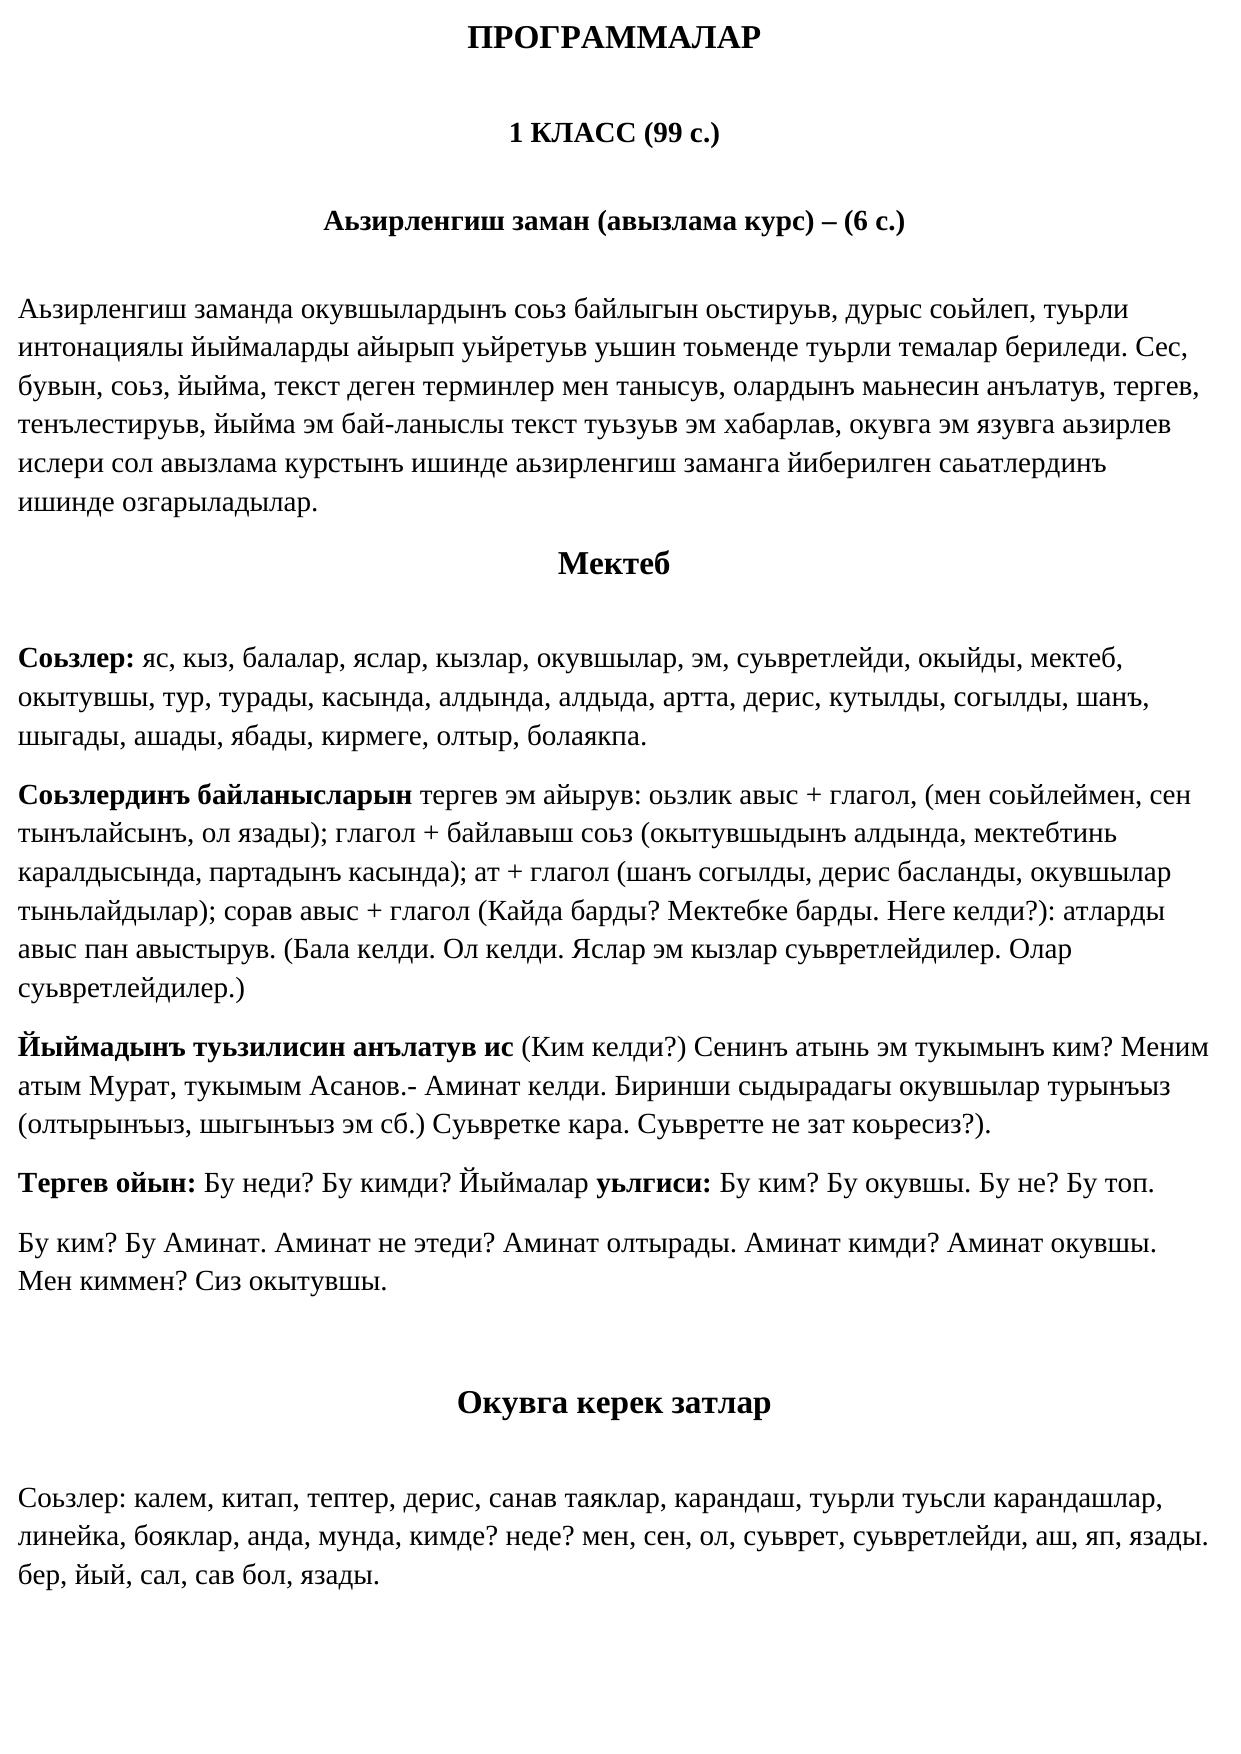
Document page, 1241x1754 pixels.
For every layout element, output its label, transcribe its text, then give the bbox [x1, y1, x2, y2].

text Бу ким? Бу Аминат. Аминат не этеди? Аминат олтырады. Аминат кимди? Аминат окувшы. Мен киммен? Сиз окытувшы. [18, 1225, 1211, 1297]
text Соьзлердинъ байланысларын тергев эм айырув: оьзлик авыс + глагол, (мен соьйлеймен, сен тынълайсынъ, ол язады); глагол + байлавыш соьз (окытувшыдынъ алдында, мектебтинь каралдысында, партадынъ касында); ат + глагол (шанъ согылды, дерис басланды, окувшылар тыньлайдылар); сорав авыс + глагол (Кайда барды? Мектебке барды. Неге келди?): атларды авыс пан авыстырув. (Бала келди. Ол келди. Яслар эм кызлар суьвретлейдилер. Олар суьвретлейдилер.) [18, 777, 1211, 1003]
text ПРОГРАММАЛАР [18, 18, 1211, 56]
text Йыймадынъ туьзилисин анълатув ис (Ким келди?) Сенинъ атынь эм тукымынъ ким? Меним атым Мурат, тукымым Асанов.- Аминат келди. Биринши сыдырадагы окувшылар турынъыз (олтырынъыз, шыгынъыз эм сб.) Суьвретке кара. Суьвретте не зат коьресиз?). [18, 1029, 1211, 1140]
text Тергев ойын: Бу неди? Бу кимди? Йыймалар уьлгиси: Бу ким? Бу окувшы. Бу не? Бу топ. [18, 1166, 1211, 1199]
text Аьзирленгиш заман (авызлама курс) – (6 с.) [18, 203, 1211, 237]
text Соьзлер: калем, китап, тептер, дерис, санав таяклар, карандаш, туьрли туьсли карандашлар, линейка, бояклар, анда, мунда, кимде? неде? мен, сен, ол, суьврет, суьвретлейди, аш, яп, язады. бер, йый, сал, сав бол, язады. [18, 1480, 1211, 1590]
text 1 КЛАСС (99 с.) [18, 115, 1211, 149]
text Мектеб [18, 543, 1211, 581]
text Соьзлер: яс, кыз, балалар, яслар, кызлар, окувшылар, эм, суьвретлейди, окыйды, мектеб, окытувшы, тур, турады, касында, алдында, алдыда, артта, дерис, кутылды, согылды, шанъ, шыгады, ашады, ябады, кирмеге, олтыр, болаякпа. [18, 641, 1211, 751]
text Аьзирленгиш заманда окувшылардынъ соьз байлыгын оьстируьв, дурыс соьйлеп, туьрли интонациялы йыймаларды айырып уьйретуьв уьшин тоьменде туьрли темалар бериледи. Сес, бувын, соьз, йыйма, текст деген терминлер мен танысув, олардынъ маьнесин анълатув, тергев, тенълестируьв, йыйма эм бай-ланыслы текст туьзуьв эм хабарлав, окувга эм язувга аьзирлев ислери сол авызлама курстынъ ишинде аьзирленгиш заманга йиберилген саьатлердинъ ишинде озгарыладылар. [18, 291, 1211, 517]
text Окувга керек затлар [18, 1382, 1211, 1421]
